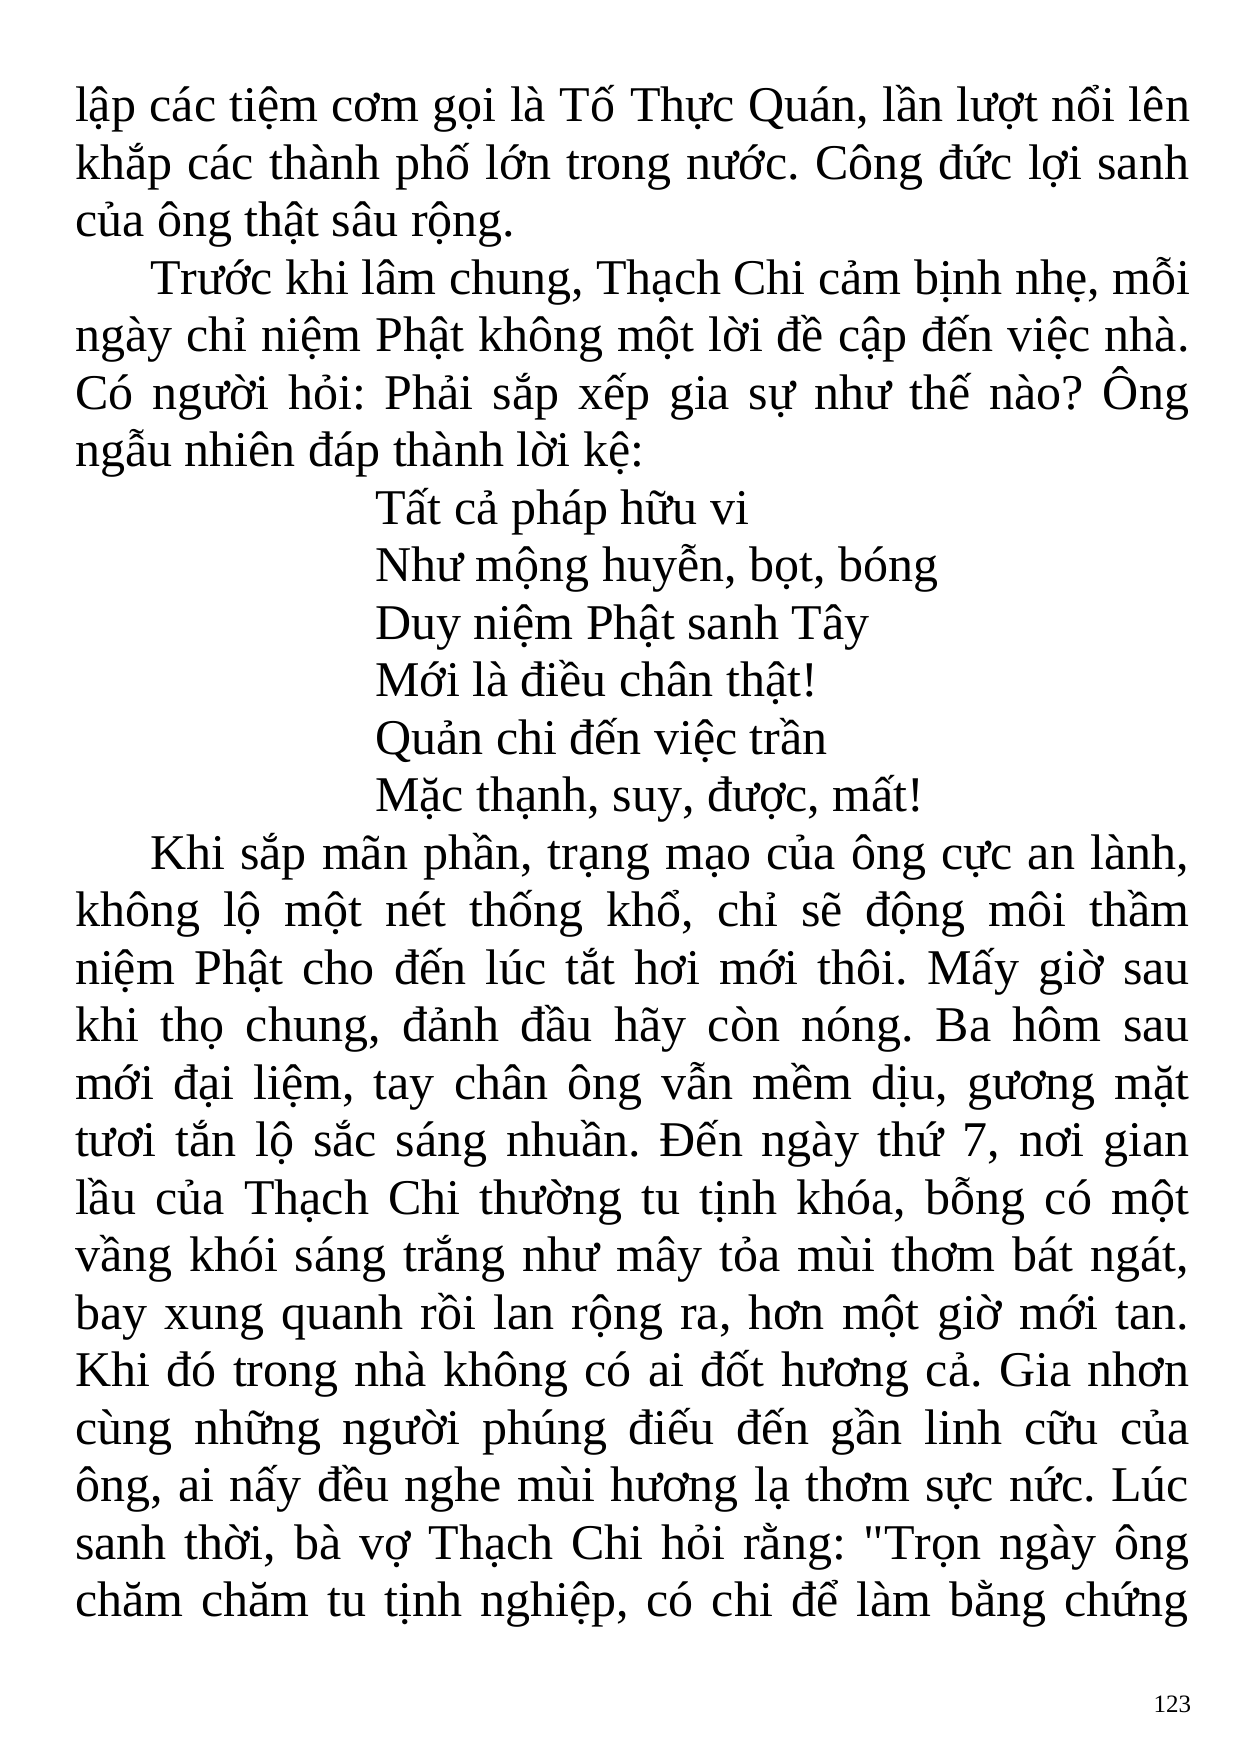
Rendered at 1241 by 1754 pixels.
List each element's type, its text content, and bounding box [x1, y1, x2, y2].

text Tất cả pháp hữu vi [75, 477, 1191, 535]
text Mới là điều chân thật! [75, 650, 1191, 707]
text Mặc thạnh, suy, được, mất! [75, 765, 1191, 822]
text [75, 822, 1191, 1627]
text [75, 75, 1191, 247]
text Như mộng huyễn, bọt, bóng [75, 535, 1191, 592]
text Trước khi lâm chung, Thạch Chi cảm bịnh nhẹ, mỗi ngày chỉ niệm Phật không một lời đề cập đến việc nhà. Có người hỏi: Phải sắp xếp gia sự như thế nào? Ông ngẫu nhiên đáp thành lời kệ: [75, 247, 1191, 477]
text Duy niệm Phật sanh Tây [75, 592, 1191, 650]
text Quản chi đến việc trần [75, 707, 1191, 765]
